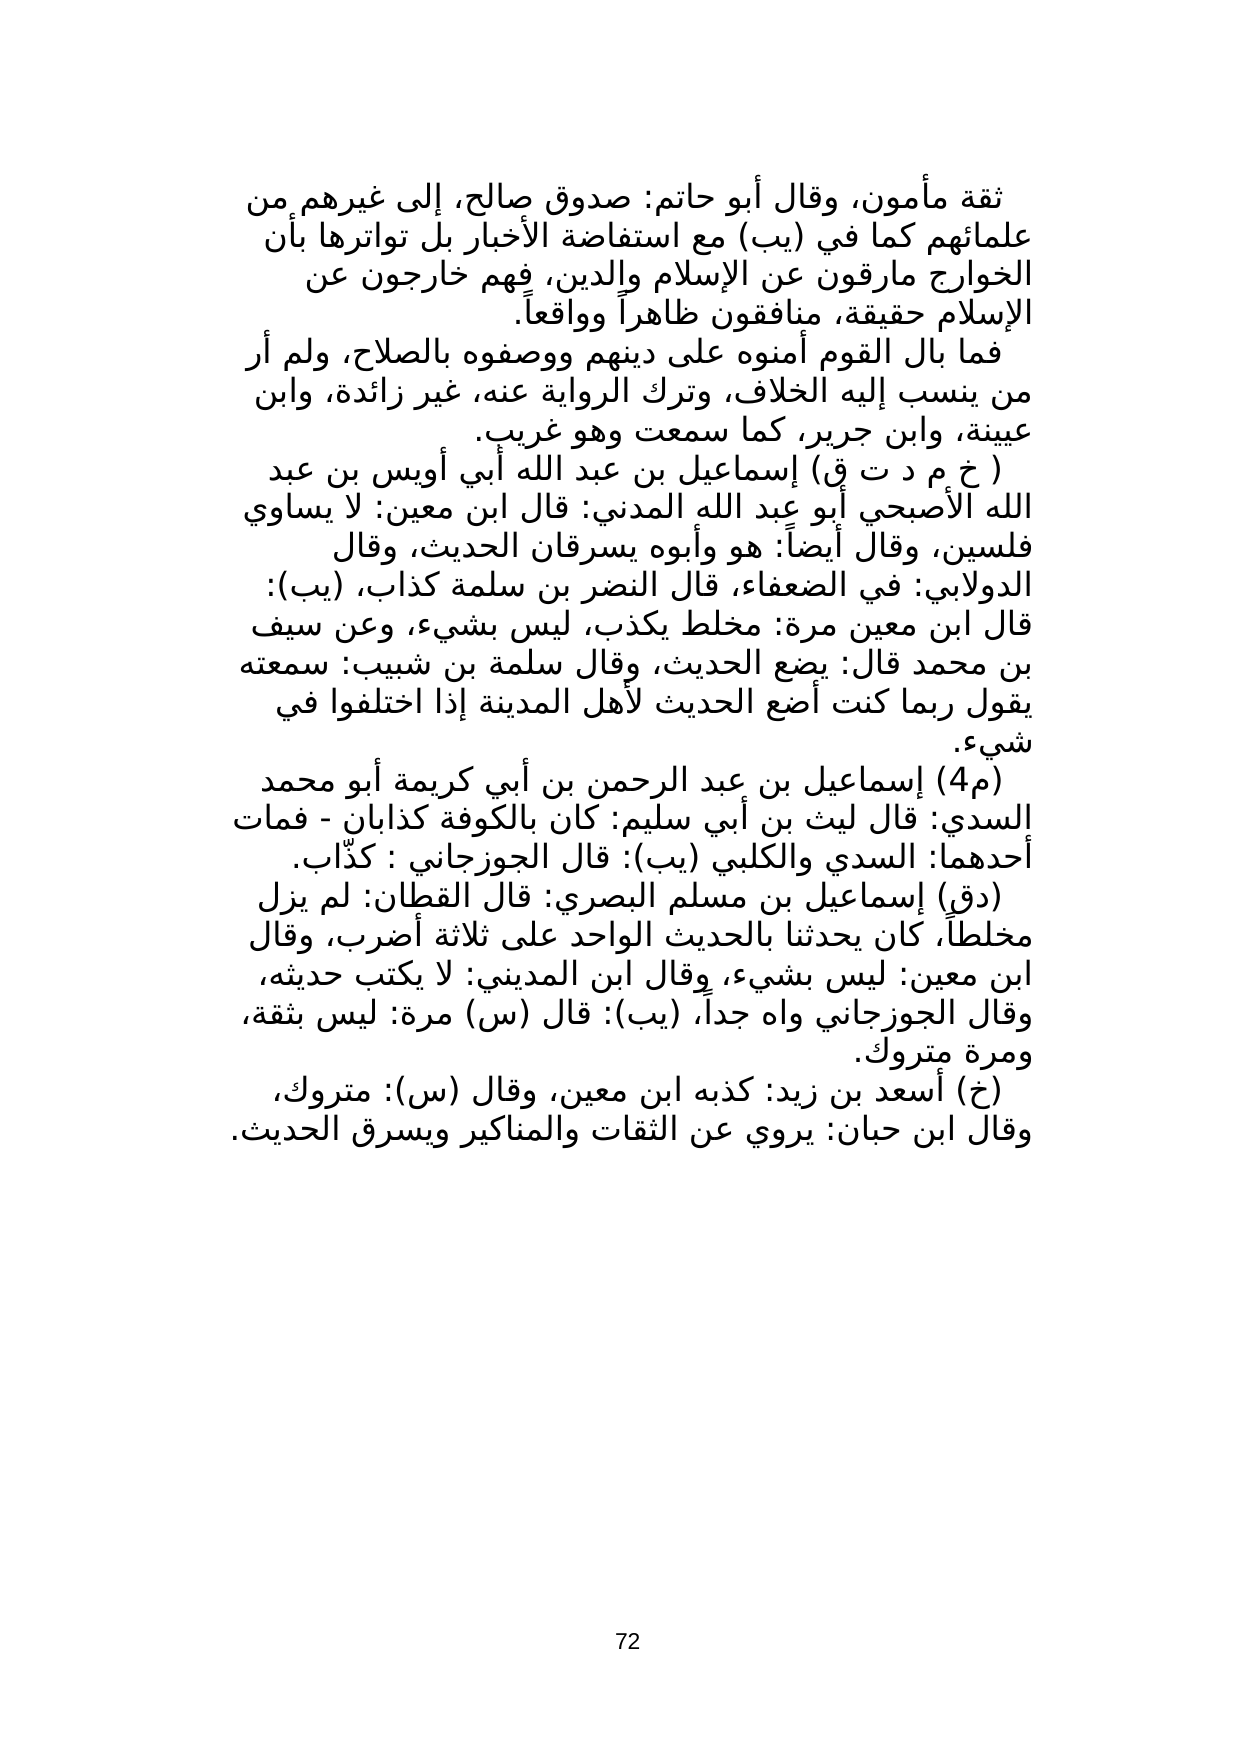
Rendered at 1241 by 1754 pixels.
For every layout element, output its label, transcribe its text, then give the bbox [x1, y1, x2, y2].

text (دق) إسماعيل بن مسلم البصري: قال القطان: لم يزل مخلطاً، كان يحدثنا بالحديث الواحد على ثلاثة أضرب، وقال ابن معين: ليس بشيء، وقال ابن المديني: لا يكتب حديثه، وقال الجوزجاني واه جداً، (يب): قال (س) مرة: ليس بثقة، ومرة متروك. [222, 877, 1033, 1071]
text (م4) إسماعيل بن عبد الرحمن بن أبي كريمة أبو محمد السدي: قال ليث بن أبي سليم: كان بالكوفة كذابان - فمات أحدهما: السدي والكلبي (يب): قال الجوزجاني : كذّاب. [222, 760, 1033, 877]
text (خ) أسعد بن زيد: كذبه ابن معين، وقال (س): متروك، وقال ابن حبان: يروي عن الثقات والمناكير ويسرق الحديث. [222, 1071, 1033, 1148]
text فما بال القوم أمنوه على دينهم ووصفوه بالصلاح، ولم أر من ينسب إليه الخلاف، وترك الرواية عنه، غير زائدة، وابن عيينة، وابن جرير، كما سمعت وهو غريب. [222, 333, 1033, 449]
text ثقة مأمون، وقال أبو حاتم: صدوق صالح، إلى غيرهم من علمائهم كما في (يب) مع استفاضة الأخبار بل تواترها بأن الخوارج مارقون عن الإسلام والدين، فهم خارجون عن الإسلام حقيقة، منافقون ظاهراً وواقعاً. [222, 177, 1033, 333]
text ( خ م د ت ق) إسماعيل بن عبد الله أبي أويس بن عبد الله الأصبحي أبو عبد الله المدني: قال ابن معين: لا يساوي فلسين، وقال أيضاً: هو وأبوه يسرقان الحديث، وقال الدولابي: في الضعفاء، قال النضر بن سلمة كذاب، (يب): قال ابن معين مرة: مخلط يكذب، ليس بشيء، وعن سيف بن محمد قال: يضع الحديث، وقال سلمة بن شبيب: سمعته يقول ربما كنت أضع الحديث لأهل المدينة إذا اختلفوا في شيء. [222, 449, 1033, 760]
